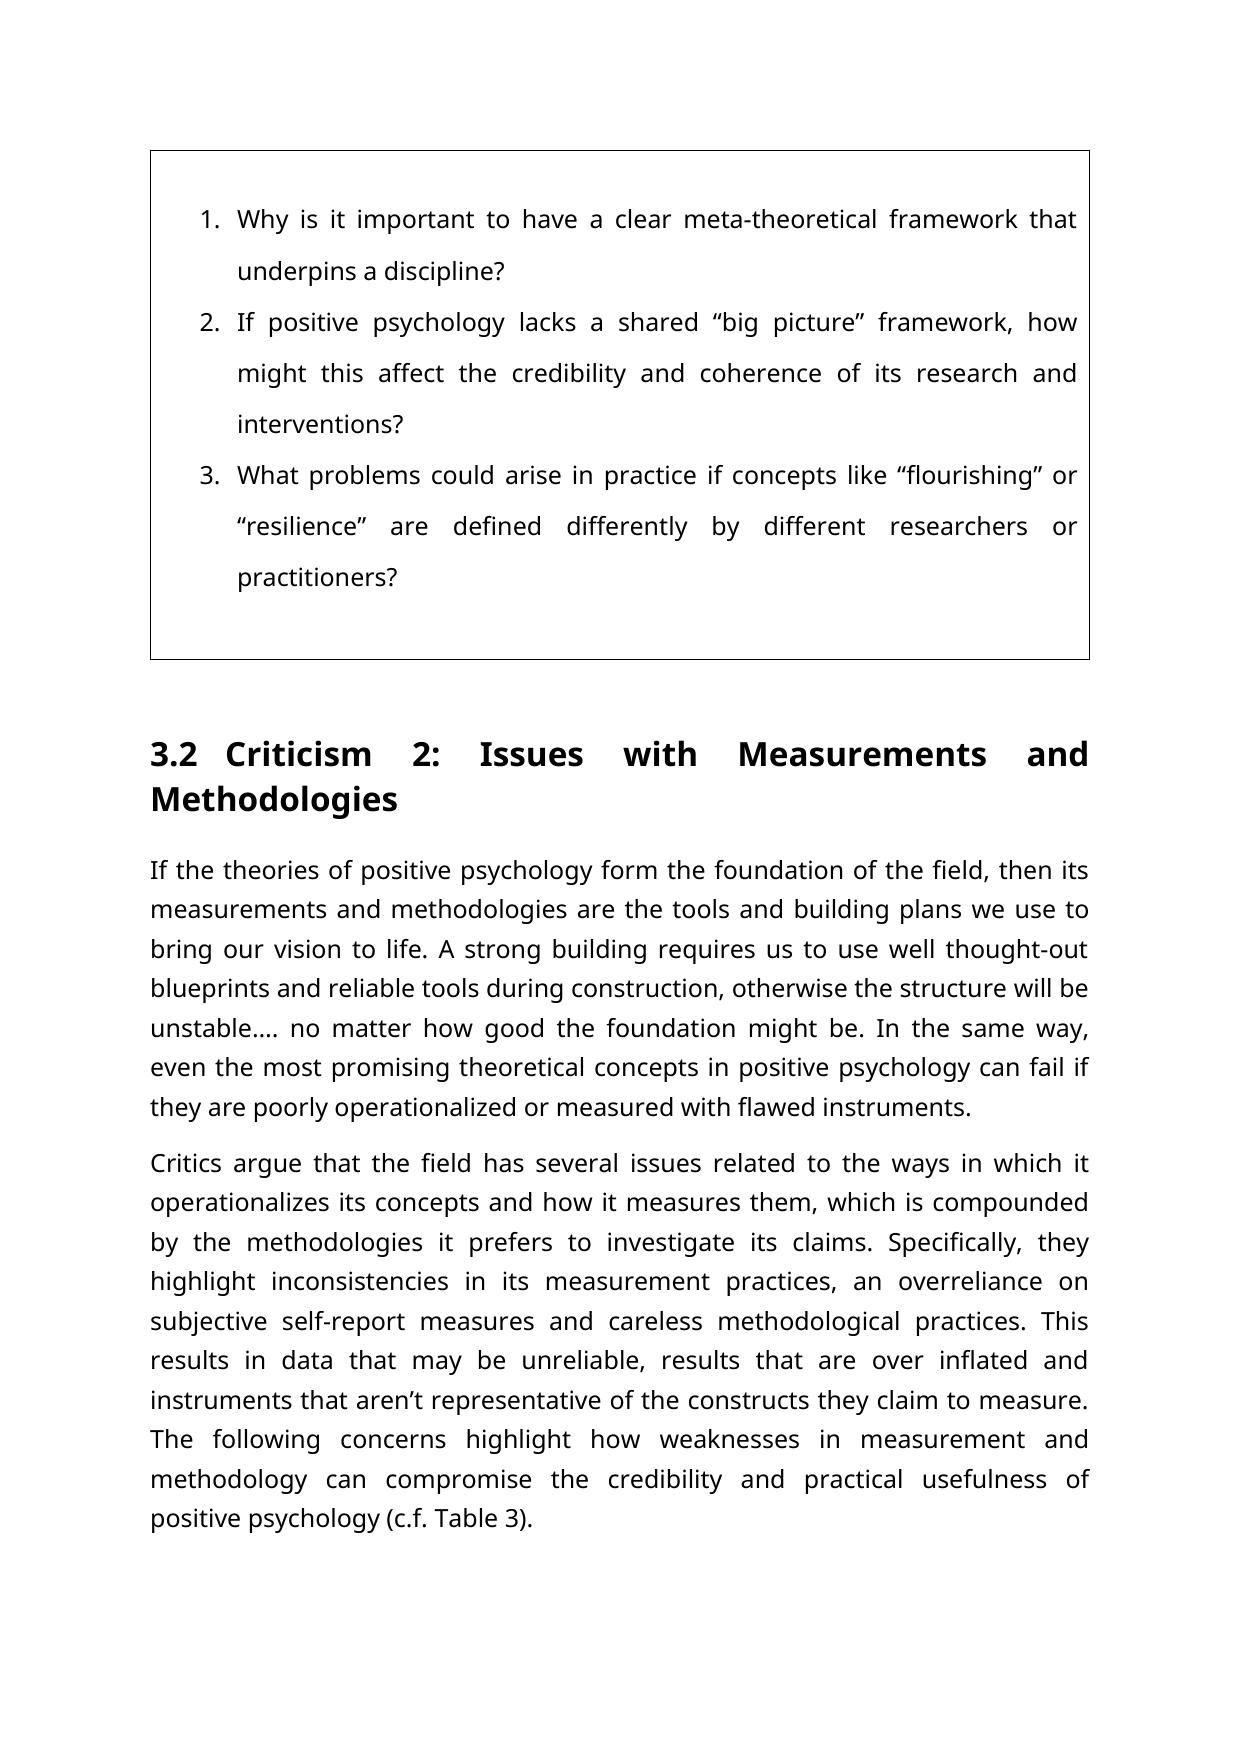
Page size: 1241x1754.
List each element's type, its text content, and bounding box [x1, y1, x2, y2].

text 3.2 Criticism 2: Issues with Measurements and Methodologies [150, 731, 1090, 821]
text Critics argue that the field has several issues related to the ways in which it operationalizes its concepts and how it measures them, which is compounded by the methodologies it prefers to investigate its claims. Specifically, they highlight inconsistencies in its measurement practices, an overreliance on subjective self-report measures and careless methodological practices. This results in data that may be unreliable, results that are over inflated and instruments that aren’t representative of the constructs they claim to measure. The following concerns highlight how weaknesses in measurement and methodology can compromise the credibility and practical usefulness of positive psychology (c.f. Table 3). [150, 1146, 1090, 1535]
text If the theories of positive psychology form the foundation of the field, then its measurements and methodologies are the tools and building plans we use to bring our vision to life. A strong building requires us to use well thought-out blueprints and reliable tools during construction, otherwise the structure will be unstable…. no matter how good the foundation might be. In the same way, even the most promising theoretical concepts in positive psychology can fail if they are poorly operationalized or measured with flawed instruments. [150, 853, 1090, 1123]
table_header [151, 151, 1089, 659]
